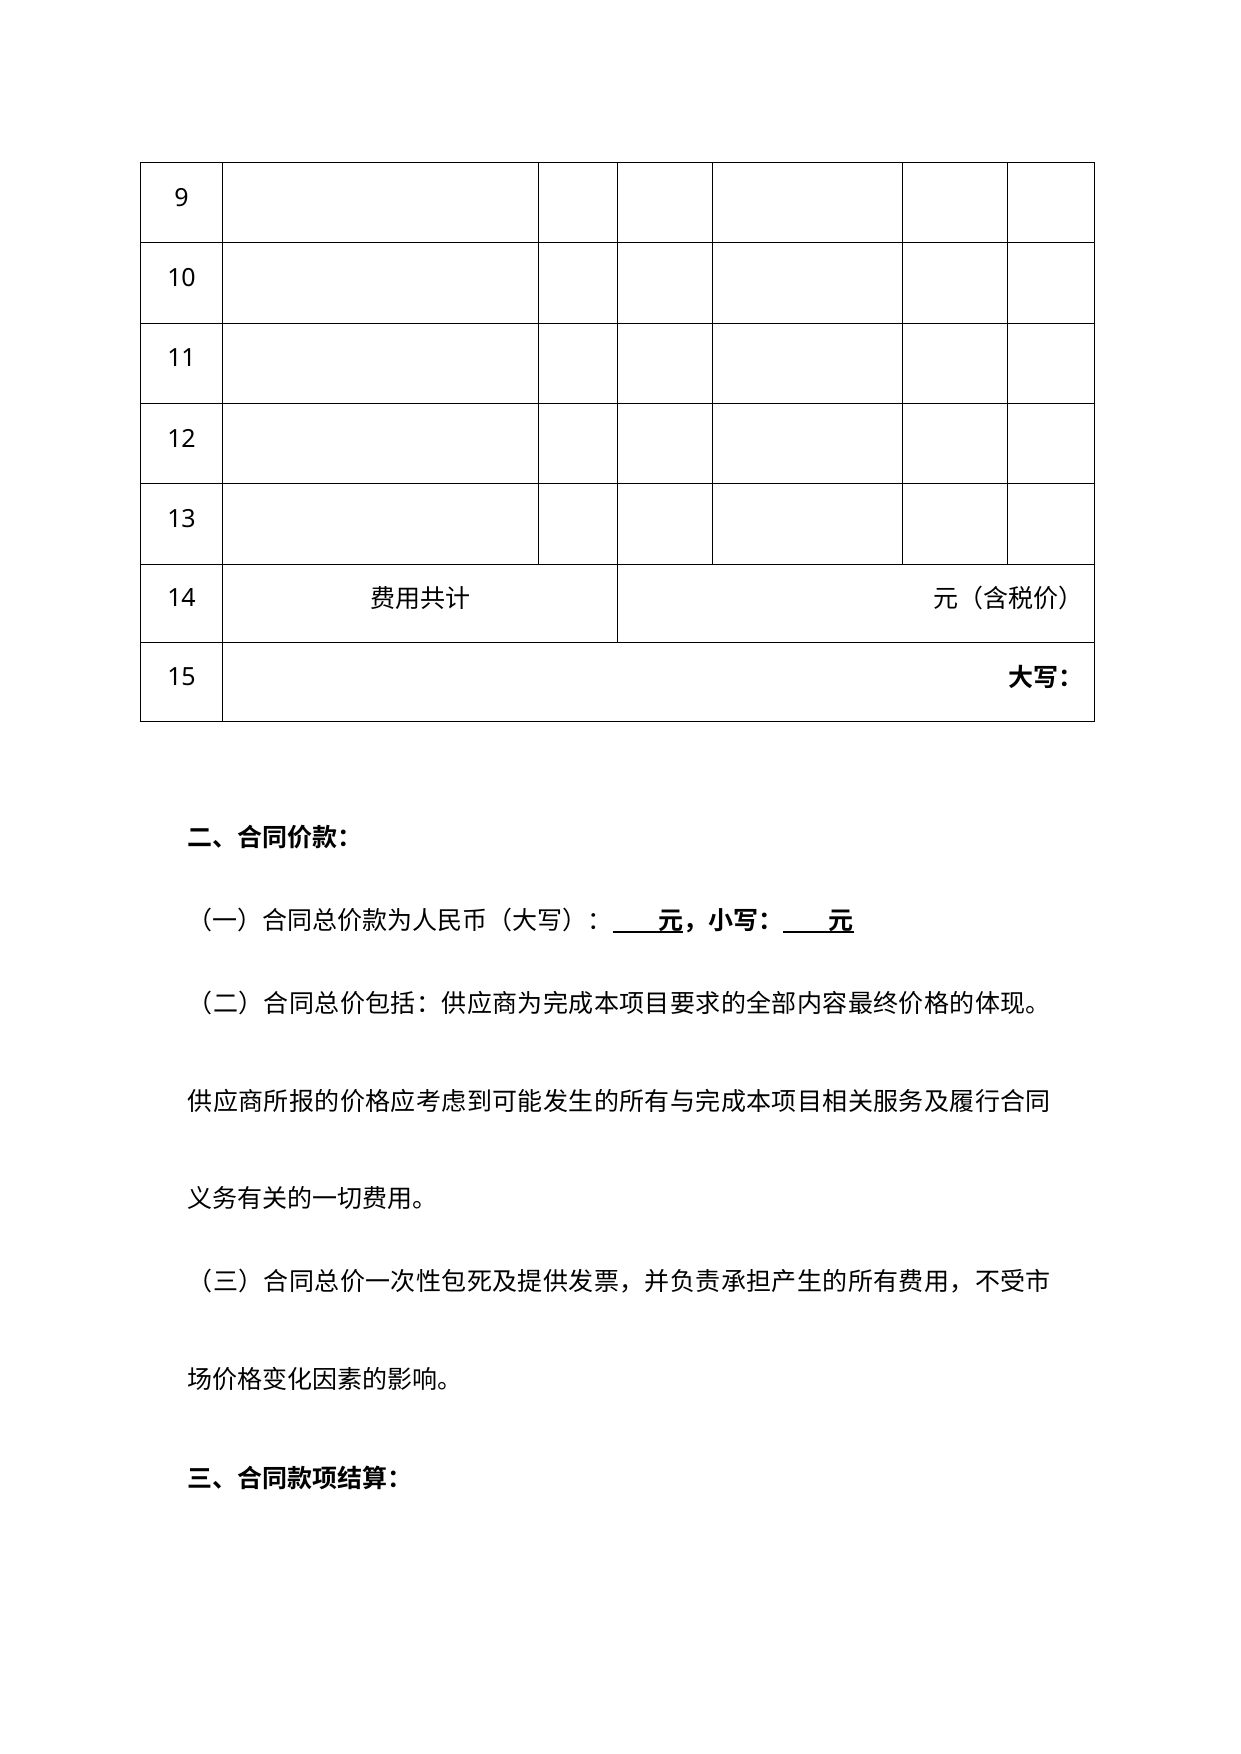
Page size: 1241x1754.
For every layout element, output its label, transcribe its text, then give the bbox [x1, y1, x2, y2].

table_cell [223, 243, 538, 323]
table_cell 13 [141, 484, 222, 563]
text 三、合同款项结算： [187, 1444, 1053, 1509]
table_cell [1008, 404, 1094, 483]
table_cell [618, 484, 712, 563]
table_cell 元（含税价） [618, 565, 1094, 642]
text （一）合同总价款为人民币（大写）： 元，小写： 元 [187, 886, 1053, 951]
table_cell [713, 324, 902, 403]
table_cell [903, 163, 1007, 242]
table_cell [713, 243, 902, 323]
table_cell [539, 404, 617, 483]
table_cell 11 [141, 324, 222, 403]
table_cell [539, 484, 617, 563]
table_cell [618, 324, 712, 403]
table_cell 12 [141, 404, 222, 483]
text （二）合同总价包括：供应商为完成本项目要求的全部内容最终价格的体现。供应商所报的价格应考虑到可能发生的所有与完成本项目相关服务及履行合同义务有关的一切费用。 [187, 969, 1053, 1229]
table_cell [903, 404, 1007, 483]
table_cell [223, 484, 538, 563]
table_cell 9 [141, 163, 222, 242]
table_cell [903, 324, 1007, 403]
table_cell [1008, 324, 1094, 403]
table_cell [903, 484, 1007, 563]
table_cell [713, 163, 902, 242]
text 二、合同价款： [187, 803, 1053, 868]
table_cell [539, 324, 617, 403]
table_cell [1008, 163, 1094, 242]
table_cell 10 [141, 243, 222, 323]
table_cell [618, 404, 712, 483]
table_cell [903, 243, 1007, 323]
table_cell [539, 243, 617, 323]
table_cell [223, 163, 538, 242]
table_cell [1008, 484, 1094, 563]
table_cell 15 [141, 643, 222, 721]
table_cell 费用共计 [223, 565, 617, 642]
table_cell [223, 404, 538, 483]
table_cell 14 [141, 565, 222, 642]
table_cell [713, 484, 902, 563]
table_cell [1008, 243, 1094, 323]
text （三）合同总价一次性包死及提供发票，并负责承担产生的所有费用，不受市场价格变化因素的影响。 [187, 1247, 1053, 1410]
table_cell [618, 243, 712, 323]
table_cell 大写： [223, 643, 1094, 721]
table_cell [618, 163, 712, 242]
table_cell [539, 163, 617, 242]
table_cell [223, 324, 538, 403]
table_cell [713, 404, 902, 483]
